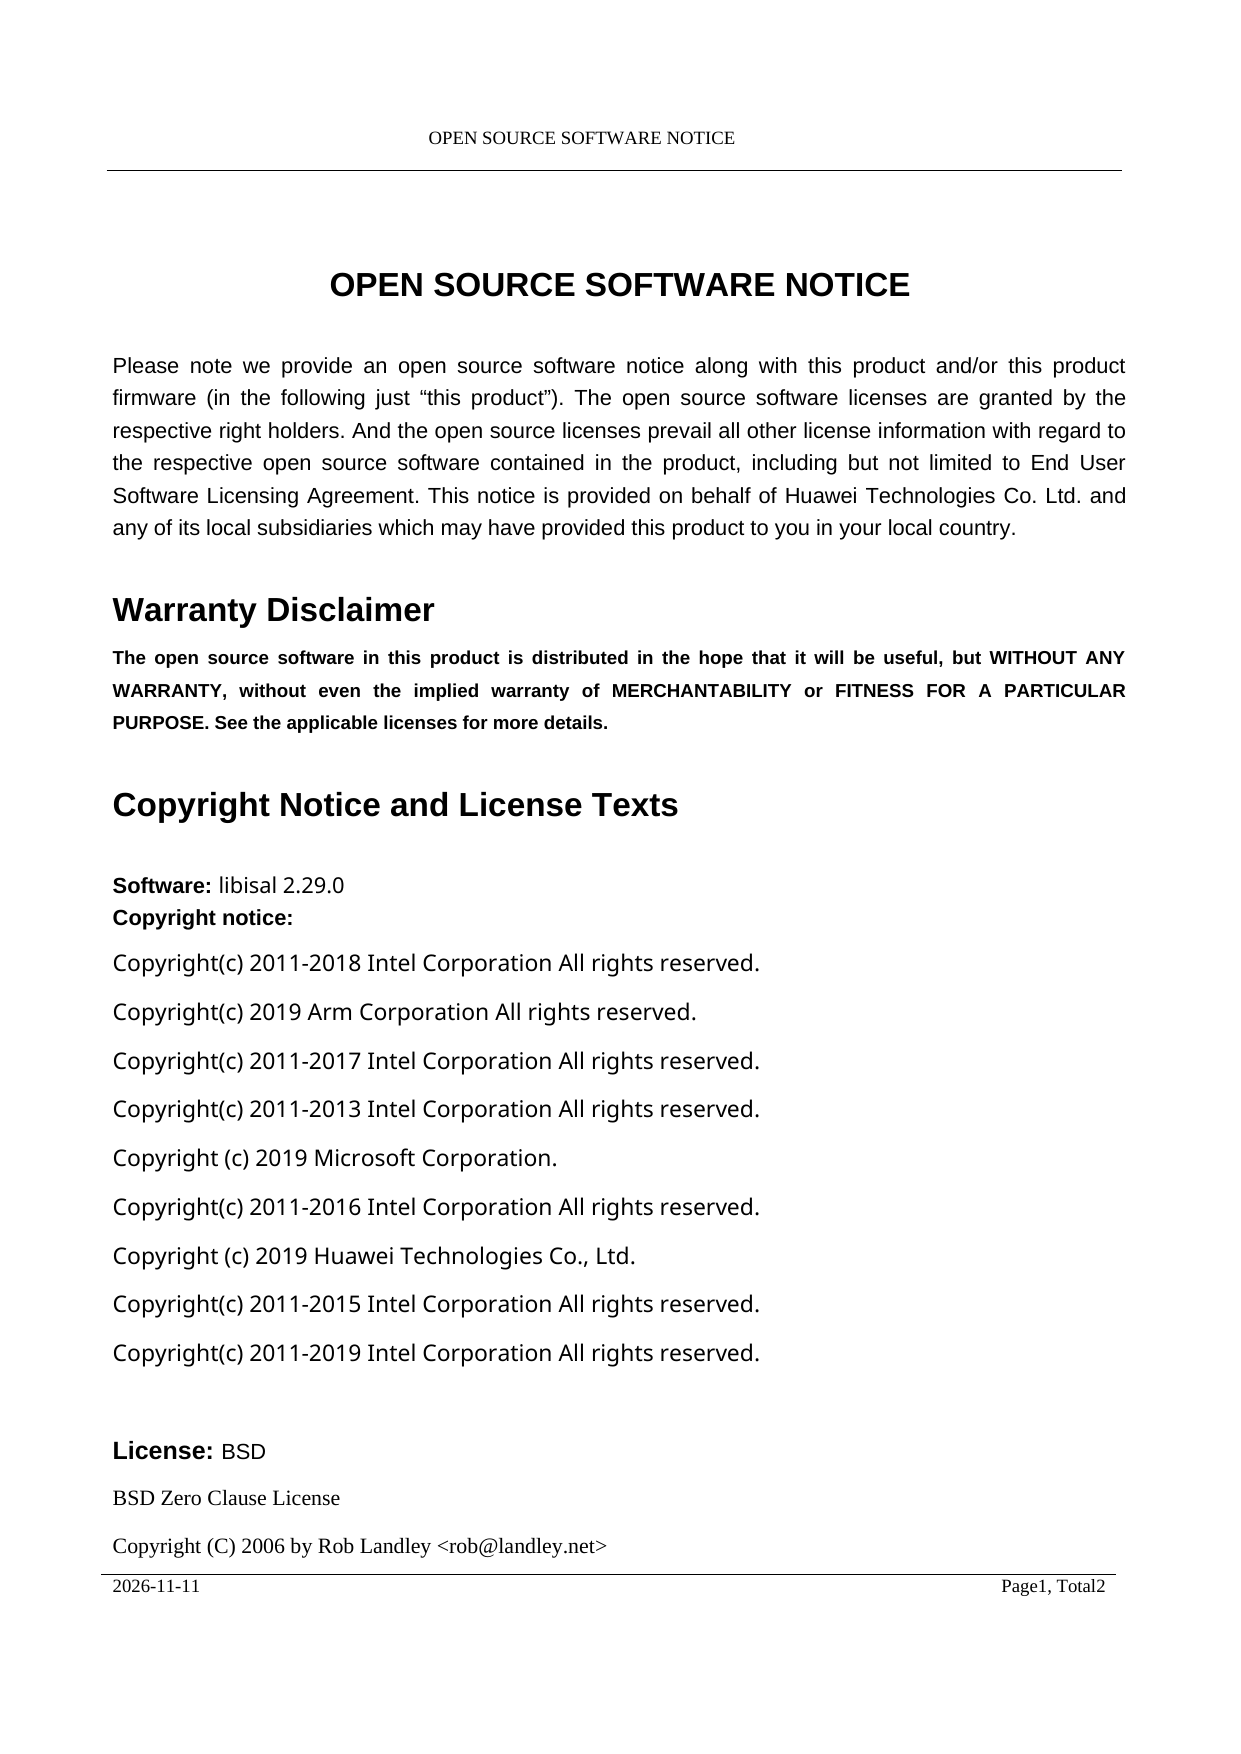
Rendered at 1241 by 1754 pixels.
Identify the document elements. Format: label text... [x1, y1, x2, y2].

text Copyright Notice and License Texts [112, 771, 1128, 836]
text Software: libisal 2.29.0 [112, 869, 1128, 901]
text The open source software in this product is distributed in the hope that it will be useful, but WITHOUT ANY WARRANTY, without even the implied warranty of MERCHANTABILITY or FITNESS FOR A PARTICULAR PURPOSE. See the applicable licenses for more details. [112, 641, 1128, 739]
text OPEN SOURCE SOFTWARE NOTICE [112, 251, 1128, 316]
text Copyright notice: [112, 901, 1128, 934]
text Copyright(c) 2011-2018 Intel Corporation All rights reserved. Copyright(c) 2019 Arm Corporation All rights reserved. Copyright(c) 2011-2017 Intel Corporation All rights reserved. Copyright(c) 2011-2013 Intel Corporation All rights reserved. Copyright (c) 2019 Microsoft Corporation. Copyright(c) 2011-2016 Intel Corporation All rights reserved. Copyright (c) 2019 Huawei Technologies Co., Ltd. Copyright(c) 2011-2015 Intel Corporation All rights reserved. Copyright(c) 2011-2019 Intel Corporation All rights reserved. [112, 947, 1128, 1418]
text Warranty Disclaimer [112, 576, 1128, 641]
text License: BSD [112, 1434, 1128, 1467]
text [112, 1481, 1128, 1562]
text Please note we provide an open source software notice along with this product and/or this product firmware (in the following just “this product”). The open source software licenses are granted by the respective right holders. And the open source licenses prevail all other license information with regard to the respective open source software contained in the product, including but not limited to End User Software Licensing Agreement. This notice is provided on behalf of Huawei Technologies Co. Ltd. and any of its local subsidiaries which may have provided this product to you in your local country. [112, 349, 1128, 544]
